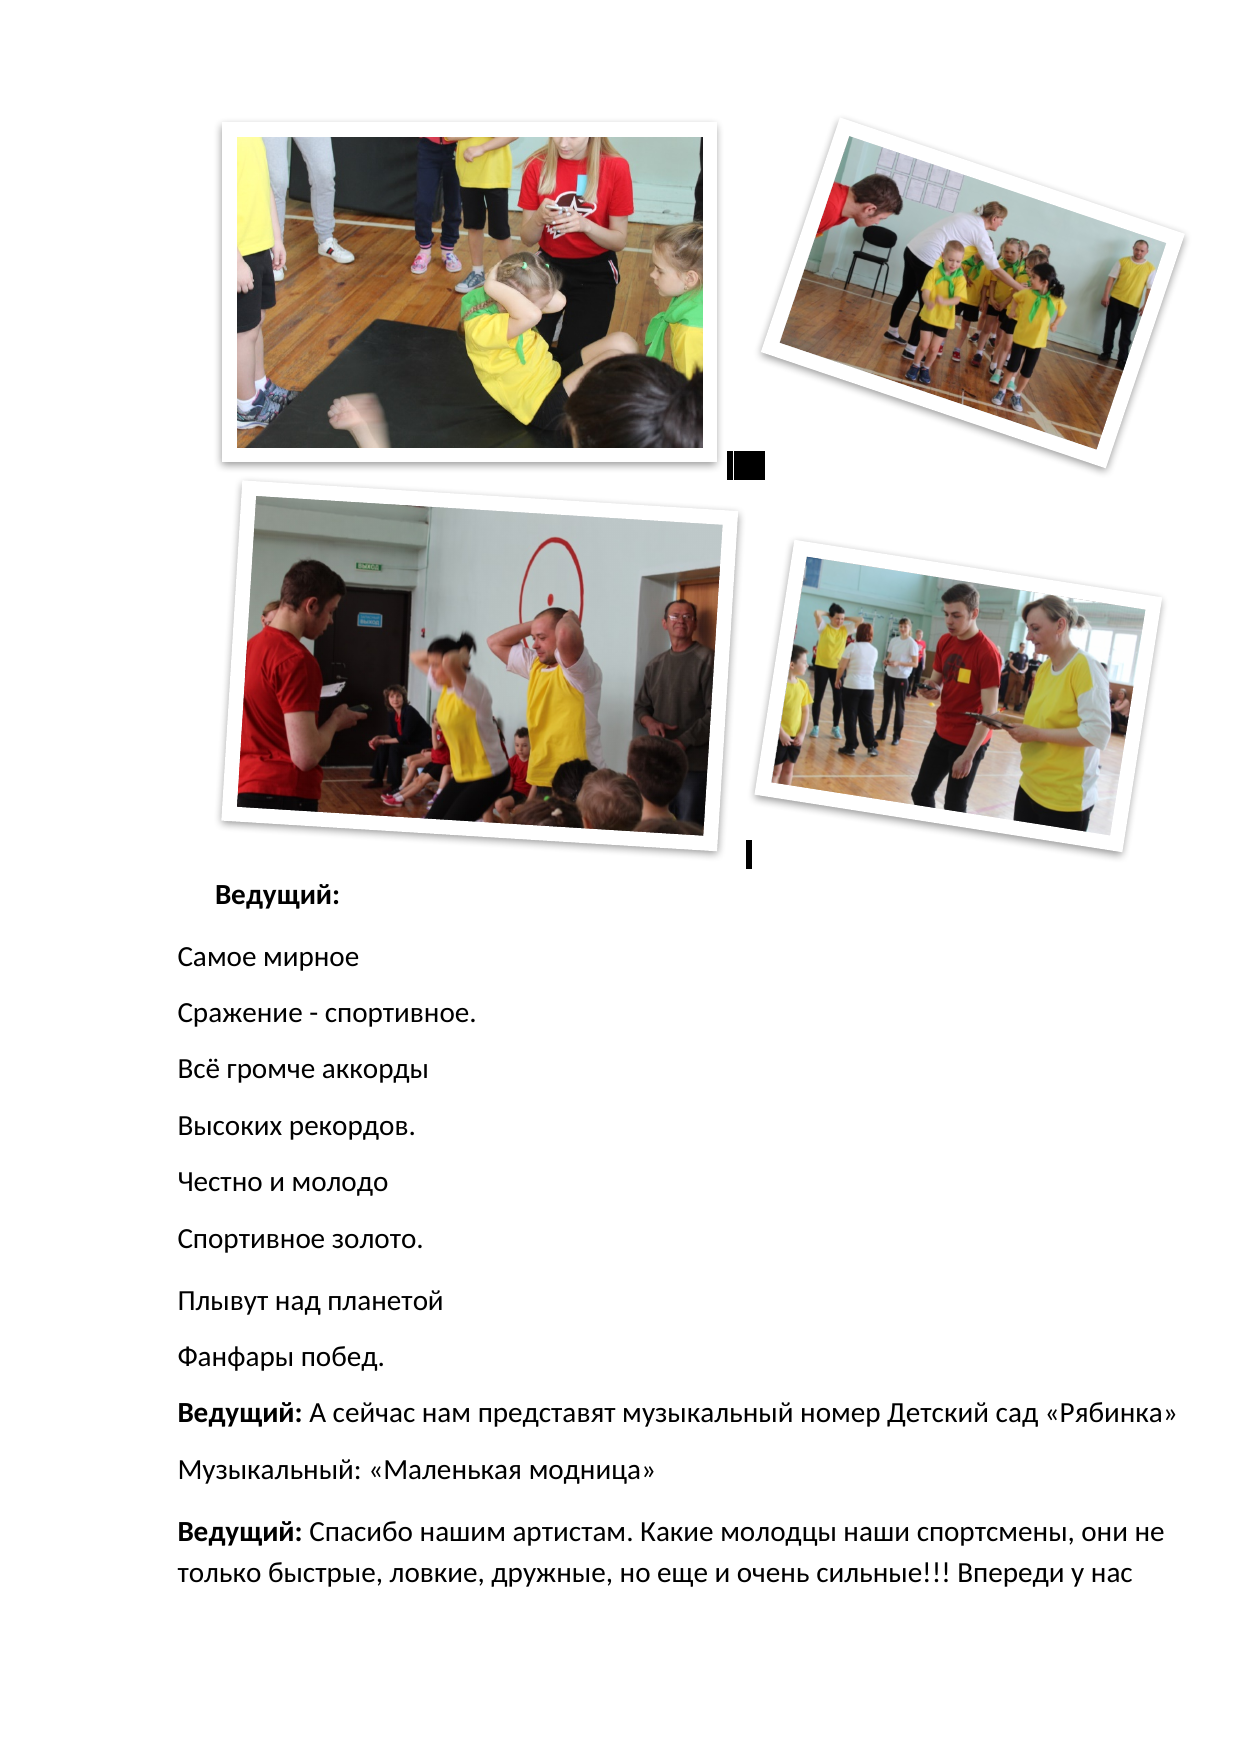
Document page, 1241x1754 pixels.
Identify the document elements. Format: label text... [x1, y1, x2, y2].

text Спортивное золото. [177, 1220, 1181, 1256]
text Честно и молодо [177, 1163, 1181, 1199]
picture [237, 496, 722, 835]
text Ведущий: А сейчас нам представят музыкальный номер Детский сад «Рябинка» [177, 1394, 1181, 1430]
text Самое мирное [177, 938, 1181, 973]
text Всё громче аккорды [177, 1051, 1181, 1086]
text Плывут над планетой [177, 1282, 1181, 1317]
text Сражение - спортивное. [177, 994, 1181, 1030]
picture [772, 557, 1145, 835]
text Фанфары побед. [177, 1338, 1181, 1374]
text Музыкальный: «Маленькая модница» [177, 1451, 1181, 1487]
picture [237, 137, 703, 448]
text Высоких рекордов. [177, 1107, 1181, 1143]
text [177, 1513, 1181, 1589]
picture [780, 137, 1166, 449]
